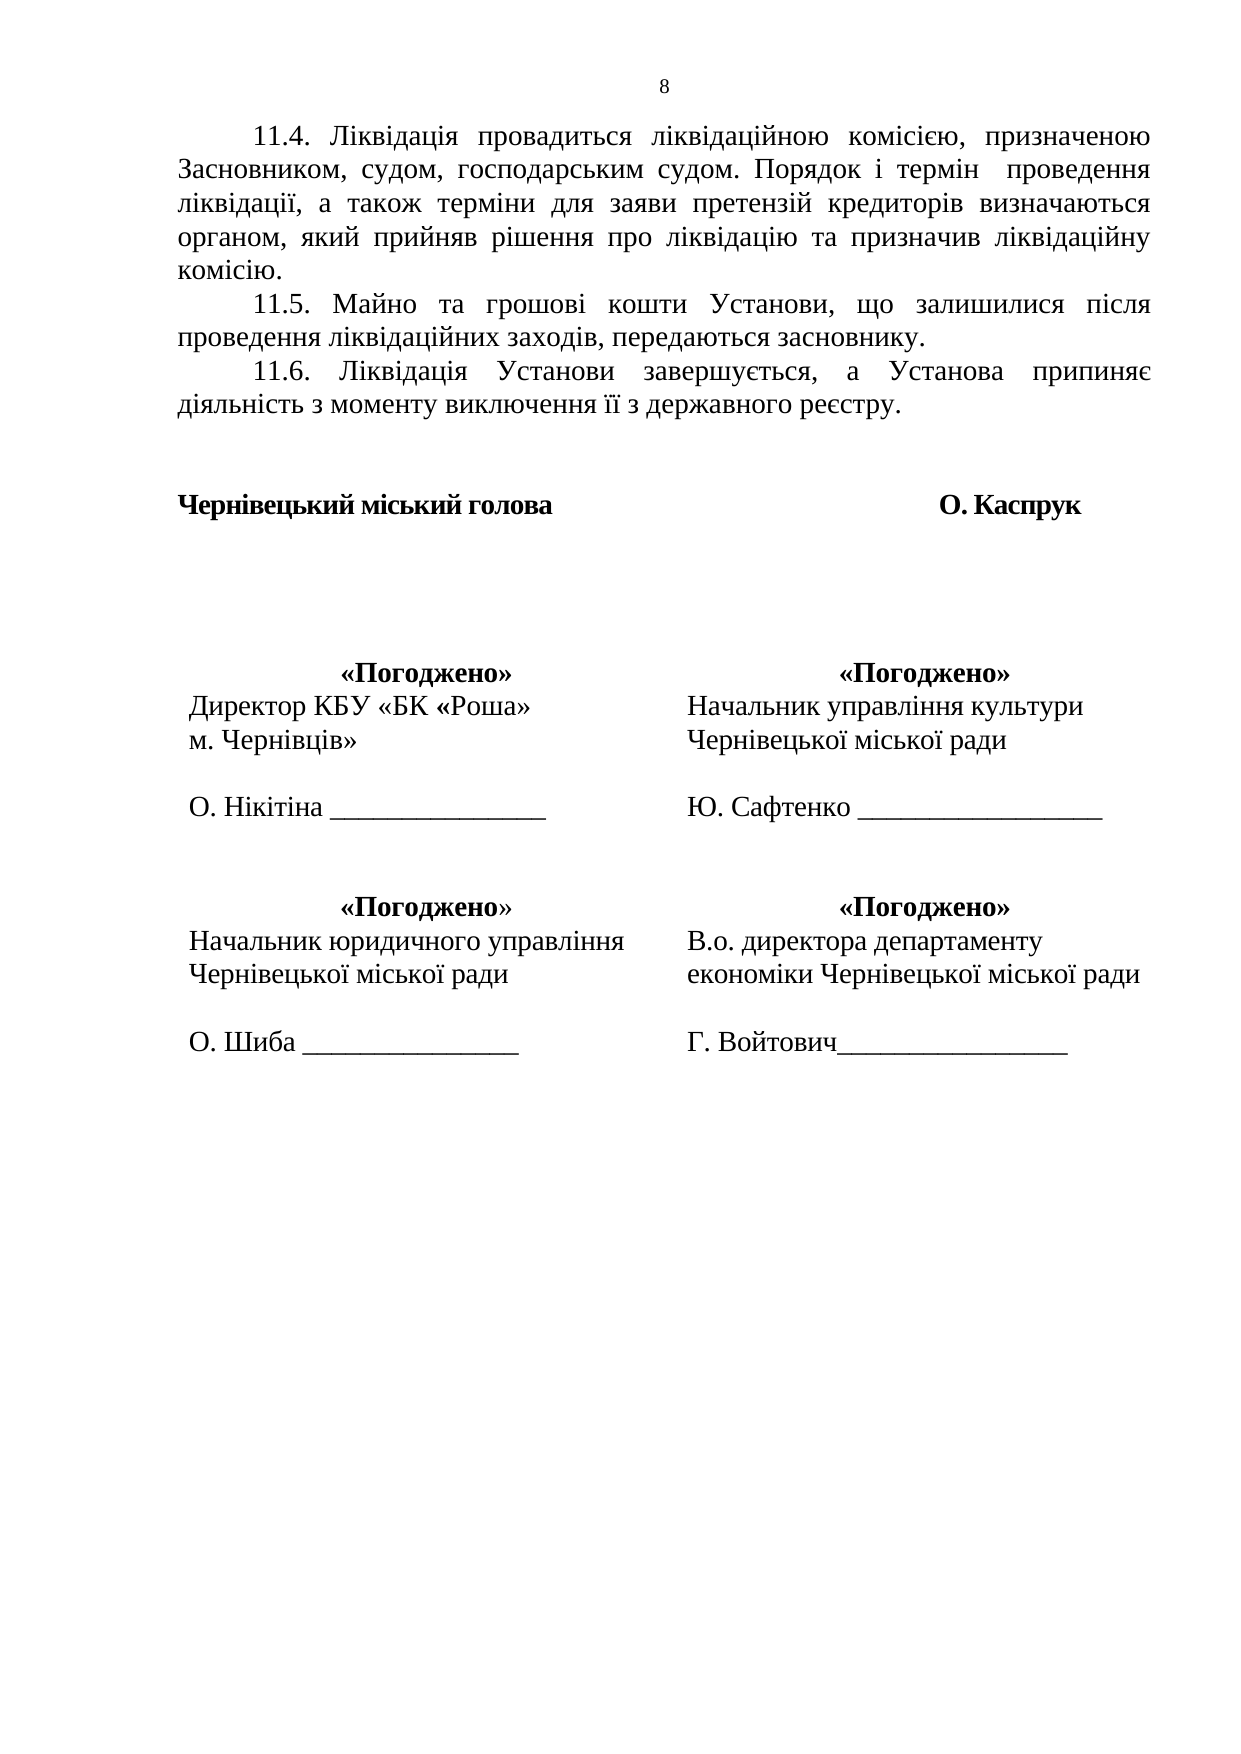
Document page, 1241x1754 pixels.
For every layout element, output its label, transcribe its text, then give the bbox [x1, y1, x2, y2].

text 11.5. Майно та грошові кошти Установи, що залишилися після проведення ліквідаційних заходів, передаються засновнику. [177, 286, 1152, 353]
text 11.6. Ліквідація Установи завершується, а Установа припиняє діяльність з моменту виключення її з державного реєстру. [177, 353, 1152, 420]
table_cell Начальник управління культури Чернівецької міської ради Ю. Сафтенко _________________ [676, 688, 1174, 822]
table_cell «Погоджено» В.о. директора департаменту економіки Чернівецької міської ради Г. Войтович________________ [676, 823, 1174, 1057]
text 11.4. Ліквідація провадиться ліквідаційною комісією, призначеною Засновником, судом, господарським судом. Порядок і термін проведення ліквідації, а також терміни для заяви претензій кредиторів визначаються органом, який прийняв рішення про ліквідацію та призначив ліквідаційну комісію. [177, 118, 1152, 286]
table_header «Погоджено» [177, 655, 676, 688]
table_cell Директор КБУ «БК «Роша» м. Чернівців» О. Нікітіна _______________ [177, 688, 676, 822]
table_header «Погоджено» [676, 655, 1174, 688]
table_cell «Погоджено» Начальник юридичного управління Чернівецької міської ради О. Шиба _______________ [177, 823, 676, 1057]
text Чернівецький міський голова О. Каспрук [177, 487, 1152, 521]
